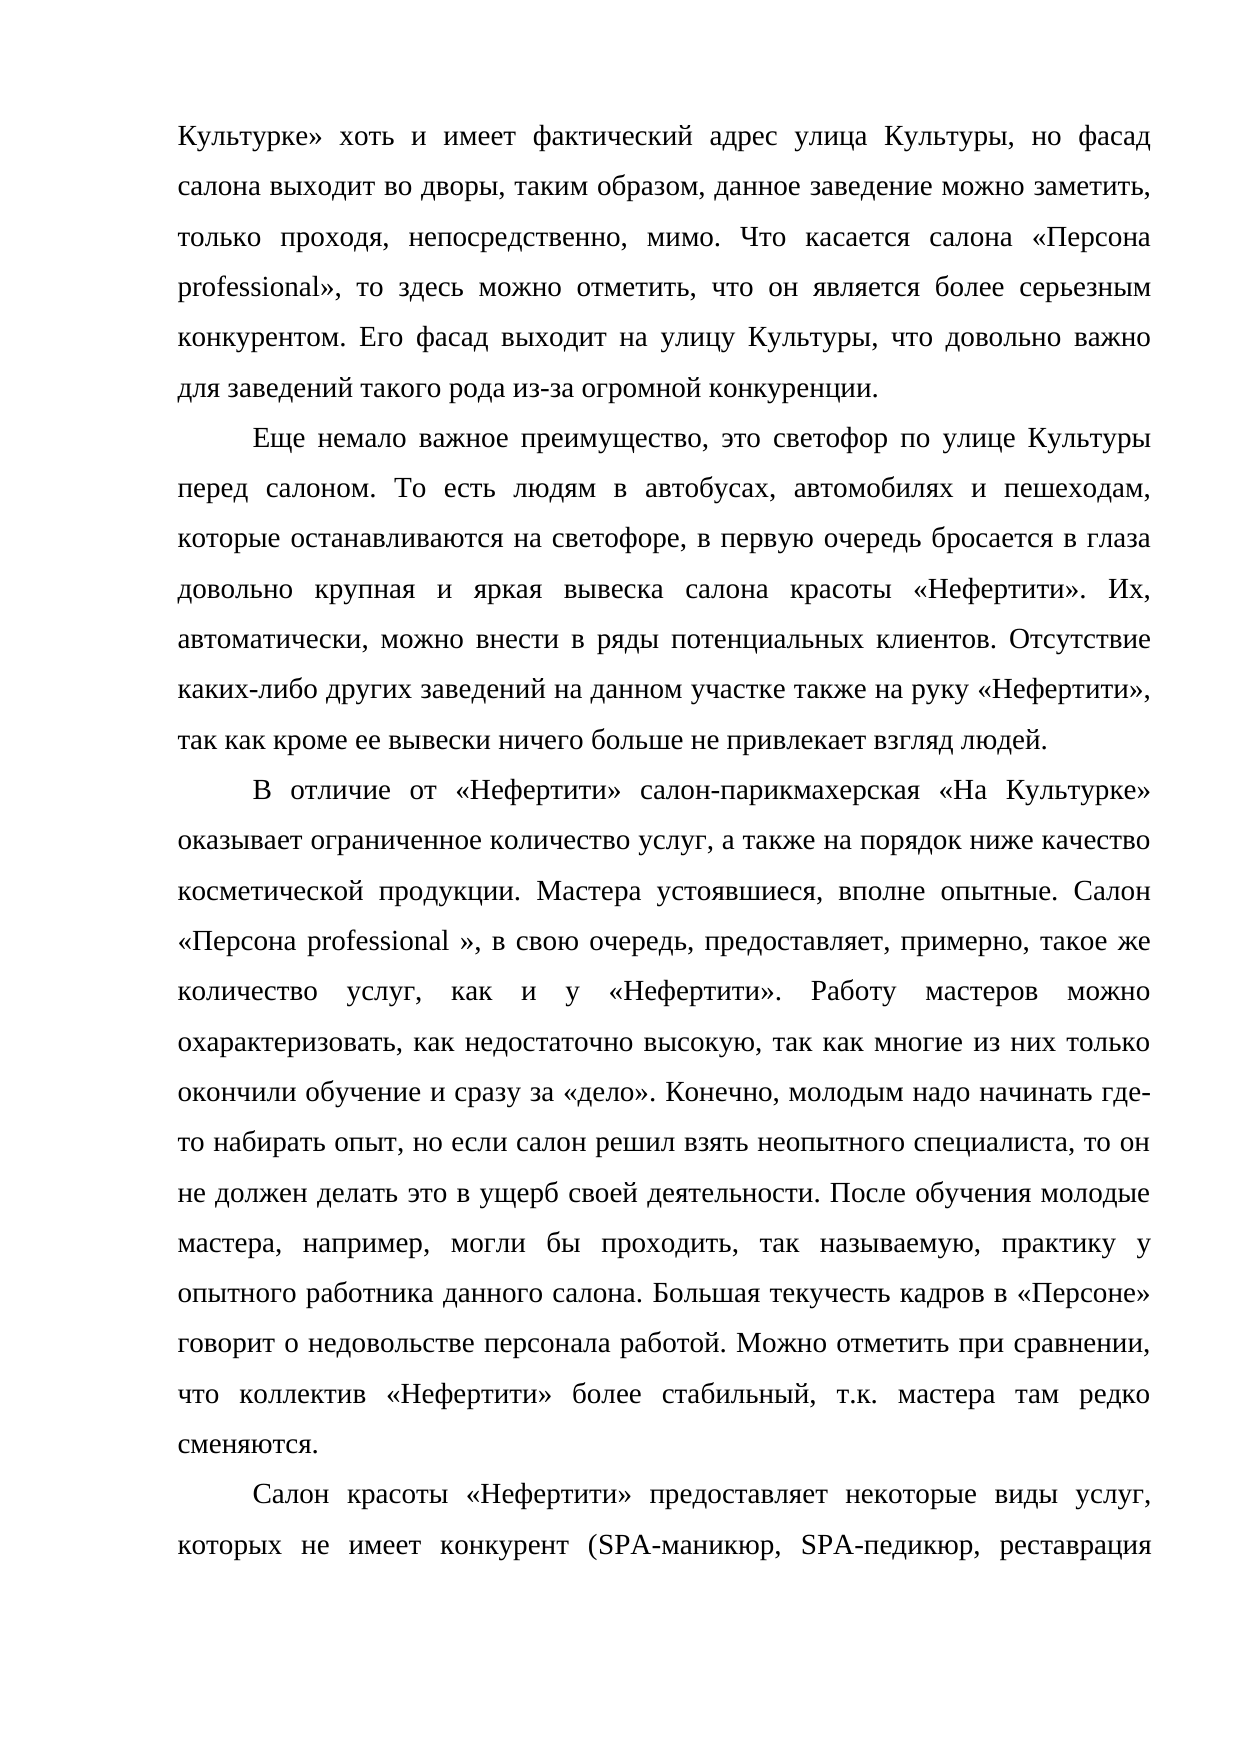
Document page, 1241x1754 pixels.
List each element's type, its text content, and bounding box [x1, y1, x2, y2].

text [177, 1477, 1152, 1560]
text В отличие от «Нефертити» салон-парикмахерская «На Культурке» оказывает ограниченное количество услуг, а также на порядок ниже качество косметической продукции. Мастера устоявшиеся, вполне опытные. Салон «Персона professional », в свою очередь, предоставляет, примерно, такое же количество услуг, как и у «Нефертити». Работу мастеров можно охарактеризовать, как недостаточно высокую, так как многие из них только окончили обучение и сразу за «дело». Конечно, молодым надо начинать где-то набирать опыт, но если салон решил взять неопытного специалиста, то он не должен делать это в ущерб своей деятельности. После обучения молодые мастера, например, могли бы проходить, так называемую, практику у опытного работника данного салона. Большая текучесть кадров в «Персоне» говорит о недовольстве персонала работой. Можно отметить при сравнении, что коллектив «Нефертити» более стабильный, т.к. мастера там редко сменяются. [177, 772, 1152, 1460]
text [177, 118, 1152, 403]
text Еще немало важное преимущество, это светофор по улице Культуры перед салоном. То есть людям в автобусах, автомобилях и пешеходам, которые останавливаются на светофоре, в первую очередь бросается в глаза довольно крупная и яркая вывеска салона красоты «Нефертити». Их, автоматически, можно внести в ряды потенциальных клиентов. Отсутствие каких-либо других заведений на данном участке также на руку «Нефертити», так как кроме ее вывески ничего больше не привлекает взгляд людей. [177, 420, 1152, 755]
